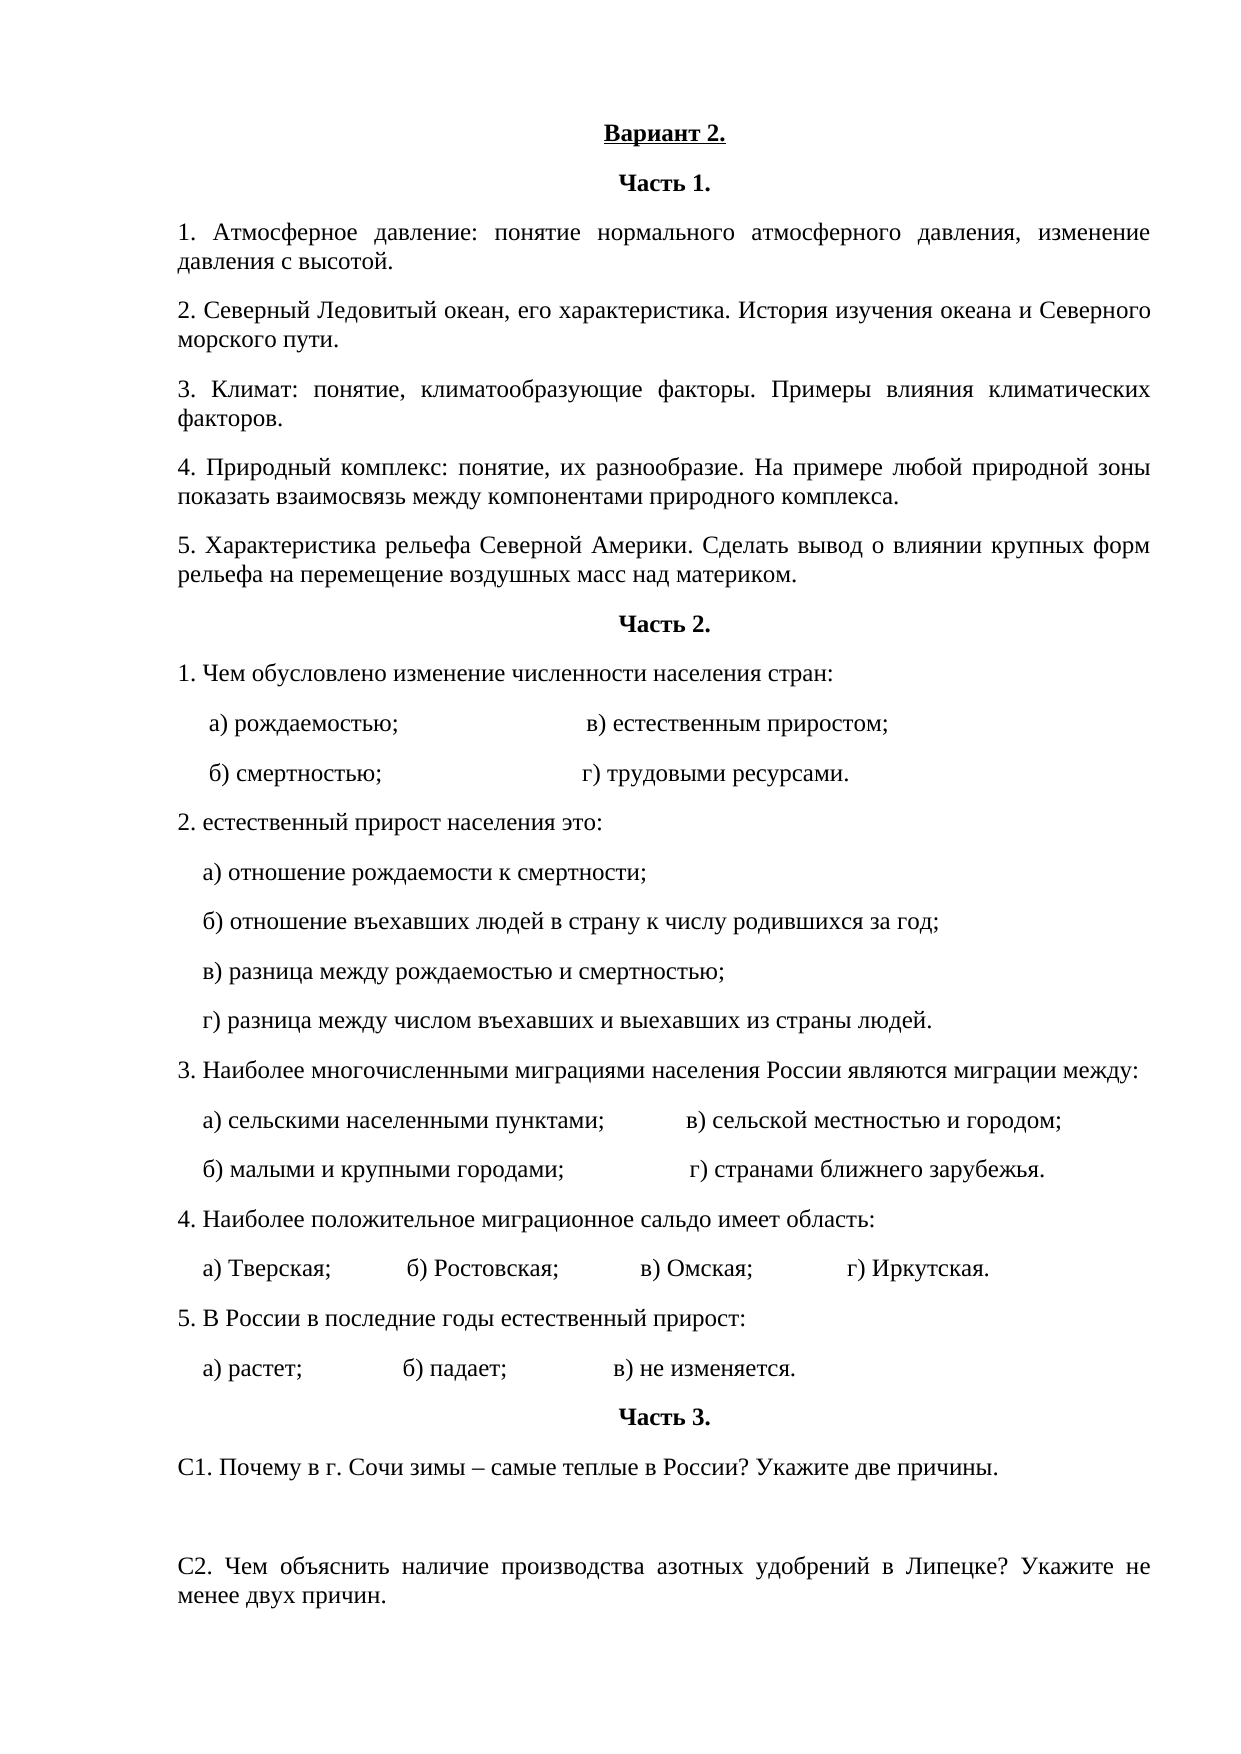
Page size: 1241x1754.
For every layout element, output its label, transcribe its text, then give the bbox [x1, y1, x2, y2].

text а) рождаемостью; в) естественным приростом; [177, 708, 1152, 737]
text а) растет; б) падает; в) не изменяется. [177, 1353, 1152, 1381]
text Часть 3. [177, 1402, 1152, 1431]
text б) малыми и крупными городами; г) странами ближнего зарубежья. [177, 1154, 1152, 1183]
text б) отношение въехавших людей в страну к числу родившихся за год; [177, 906, 1152, 935]
text 2. Северный Ледовитый океан, его характеристика. История изучения океана и Северного морского пути. [177, 296, 1152, 353]
text 4. Наиболее положительное миграционное сальдо имеет область: [177, 1204, 1152, 1233]
text 2. естественный прирост населения это: [177, 807, 1152, 836]
text С1. Почему в г. Сочи зимы – самые теплые в России? Укажите две причины. [177, 1452, 1152, 1481]
text в) разница между рождаемостью и смертностью; [177, 956, 1152, 985]
text Вариант 2. [177, 118, 1152, 147]
text г) разница между числом въехавших и выехавших из страны людей. [177, 1006, 1152, 1034]
text 4. Природный комплекс: понятие, их разнообразие. На примере любой природной зоны показать взаимосвязь между компонентами природного комплекса. [177, 452, 1152, 510]
text 5. В России в последние годы естественный прирост: [177, 1303, 1152, 1332]
text 1. Атмосферное давление: понятие нормального атмосферного давления, изменение давления с высотой. [177, 217, 1152, 275]
text 3. Наиболее многочисленными миграциями населения России являются миграции между: [177, 1055, 1152, 1084]
text а) Тверская; б) Ростовская; в) Омская; г) Иркутская. [177, 1253, 1152, 1282]
text Часть 2. [177, 609, 1152, 638]
text 5. Характеристика рельефа Северной Америки. Сделать вывод о влиянии крупных форм рельефа на перемещение воздушных масс над материком. [177, 531, 1152, 588]
text а) сельскими населенными пунктами; в) сельской местностью и городом; [177, 1105, 1152, 1133]
text б) смертностью; г) трудовыми ресурсами. [177, 758, 1152, 786]
text 3. Климат: понятие, климатообразующие факторы. Примеры влияния климатических факторов. [177, 374, 1152, 431]
text С2. Чем объяснить наличие производства азотных удобрений в Липецке? Укажите не менее двух причин. [177, 1551, 1152, 1608]
text Часть 1. [177, 168, 1152, 196]
text а) отношение рождаемости к смертности; [177, 857, 1152, 886]
text 1. Чем обусловлено изменение численности населения стран: [177, 658, 1152, 687]
